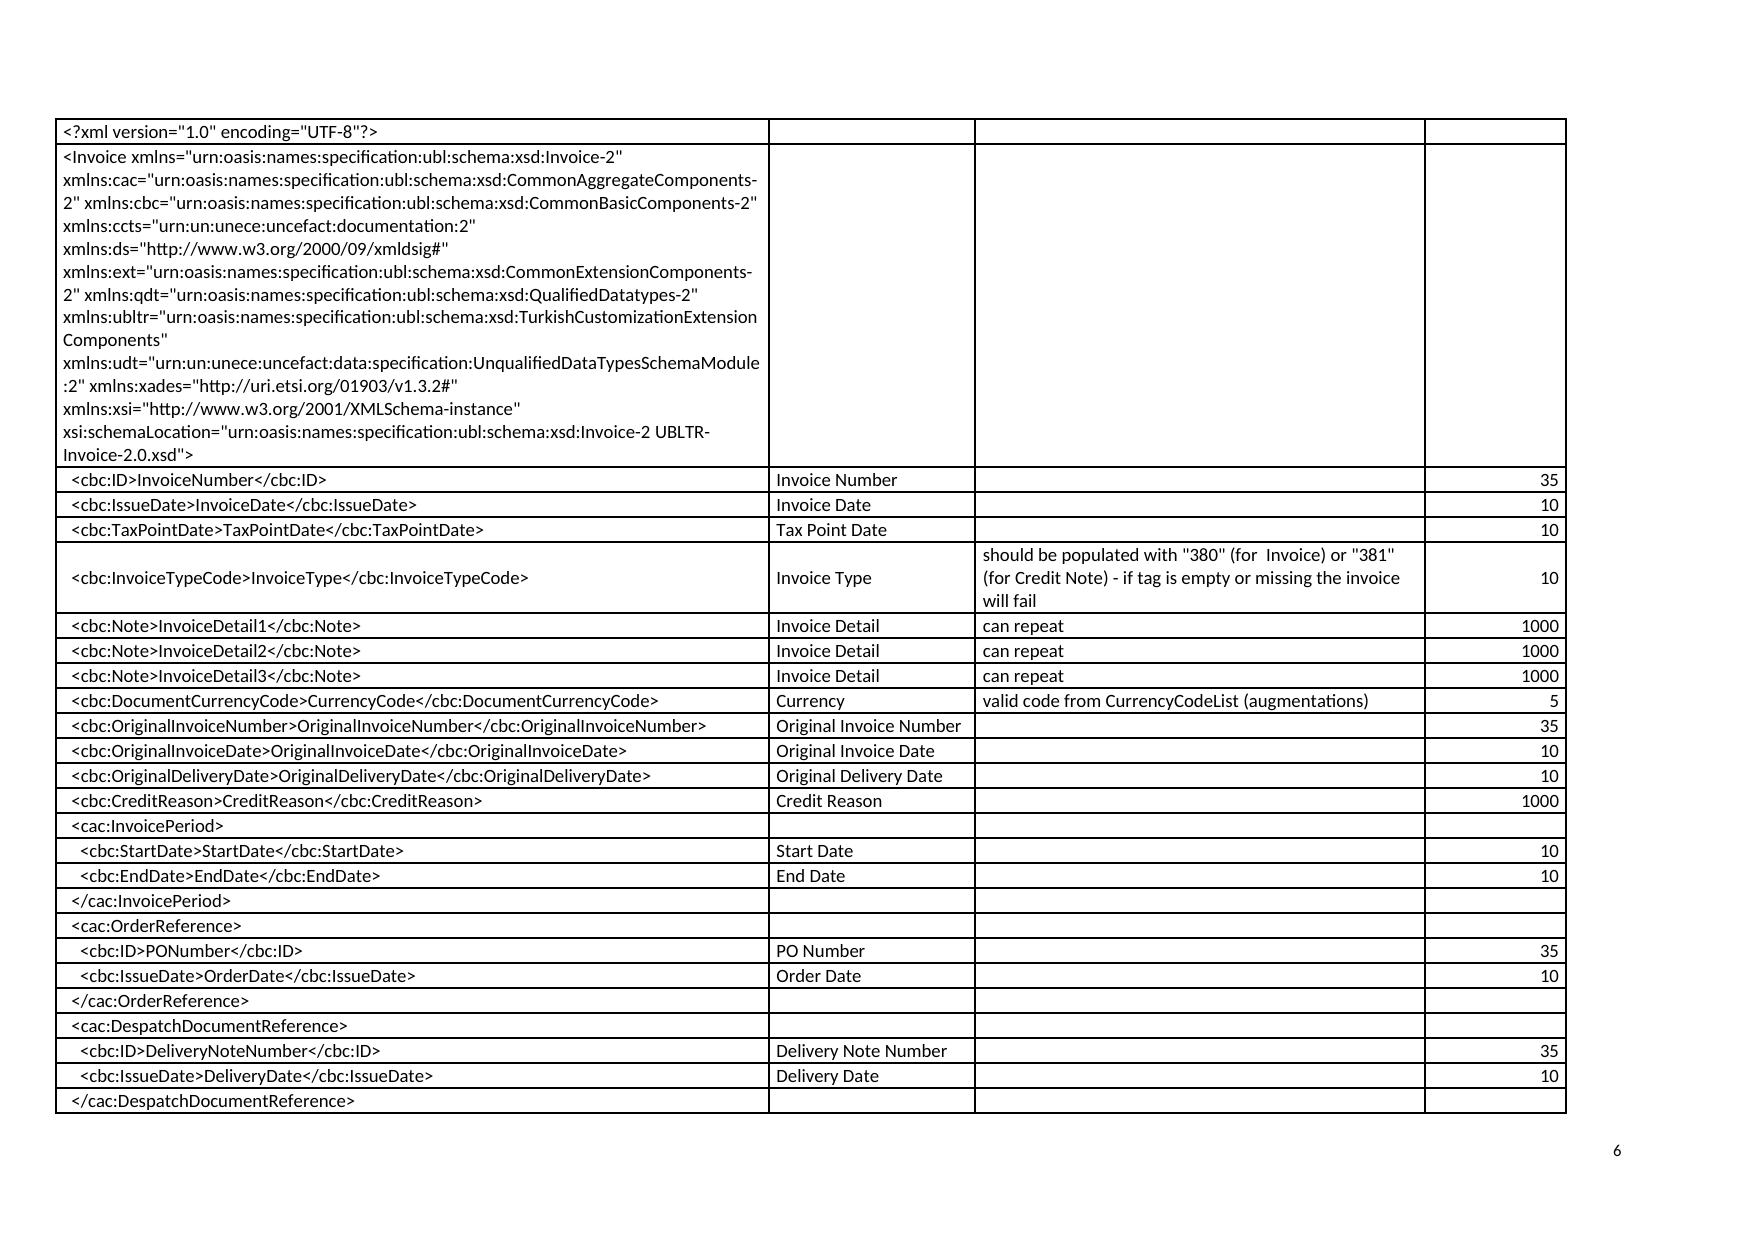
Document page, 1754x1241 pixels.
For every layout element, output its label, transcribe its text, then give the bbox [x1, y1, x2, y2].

table_cell 35 [1426, 1039, 1565, 1062]
table_cell [976, 764, 1424, 787]
table_cell [976, 1064, 1424, 1087]
table_cell 10 [1426, 1064, 1565, 1087]
table_cell Invoice Detail [770, 639, 974, 662]
table_cell [1426, 814, 1565, 837]
table_cell <cbc:Note>InvoiceDetail2</cbc:Note> [57, 639, 768, 662]
table_cell 35 [1426, 939, 1565, 962]
table_cell [976, 914, 1424, 937]
table_cell Invoice Detail [770, 664, 974, 687]
table_cell [770, 120, 974, 143]
table_cell 5 [1426, 689, 1565, 712]
table_cell Invoice Date [770, 493, 974, 516]
table_cell Order Date [770, 964, 974, 987]
table_cell </cac:OrderReference> [57, 989, 768, 1012]
table_cell can repeat [976, 664, 1424, 687]
table_cell <cbc:TaxPointDate>TaxPointDate</cbc:TaxPointDate> [57, 518, 768, 541]
table_cell 35 [1426, 468, 1565, 491]
table_cell <cbc:OriginalInvoiceNumber>OriginalInvoiceNumber</cbc:OriginalInvoiceNumber> [57, 714, 768, 737]
table_cell [976, 789, 1424, 812]
table_cell [1426, 889, 1565, 912]
table_cell [976, 839, 1424, 862]
table_cell [976, 120, 1424, 143]
table_cell [976, 518, 1424, 541]
table_cell 10 [1426, 864, 1565, 887]
table_cell <cbc:IssueDate>DeliveryDate</cbc:IssueDate> [57, 1064, 768, 1087]
table_cell [1426, 1014, 1565, 1037]
table_cell <cac:OrderReference> [57, 914, 768, 937]
table_cell </cac:InvoicePeriod> [57, 889, 768, 912]
table_cell <cbc:DocumentCurrencyCode>CurrencyCode</cbc:DocumentCurrencyCode> [57, 689, 768, 712]
table_cell </cac:DespatchDocumentReference> [57, 1089, 768, 1112]
table_cell <?xml version="1.0" encoding="UTF-8"?> [57, 120, 768, 143]
table_cell [976, 493, 1424, 516]
table_cell 10 [1426, 764, 1565, 787]
table_cell [976, 714, 1424, 737]
table_cell <cbc:ID>PONumber</cbc:ID> [57, 939, 768, 962]
table_cell PO Number [770, 939, 974, 962]
table_cell Original Invoice Number [770, 714, 974, 737]
table_cell [976, 964, 1424, 987]
table_cell 10 [1426, 739, 1565, 762]
table_cell Invoice Type [770, 543, 974, 612]
table_cell Original Invoice Date [770, 739, 974, 762]
table_cell [770, 889, 974, 912]
table_cell [770, 914, 974, 937]
table_cell [976, 939, 1424, 962]
table_cell <Invoice xmlns="urn:oasis:names:specification:ubl:schema:xsd:Invoice-2" xmlns:cac="urn:oasis:names:specification:ubl:schema:xsd:CommonAggregateComponents-2" xmlns:cbc="urn:oasis:names:specification:ubl:schema:xsd:CommonBasicComponents-2" xmlns:ccts="urn:un:unece:uncefact:documentation:2" xmlns:ds="http://www.w3.org/2000/09/xmldsig#" xmlns:ext="urn:oasis:names:specification:ubl:schema:xsd:CommonExtensionComponents-2" xmlns:qdt="urn:oasis:names:specification:ubl:schema:xsd:QualifiedDatatypes-2" xmlns:ubltr="urn:oasis:names:specification:ubl:schema:xsd:TurkishCustomizationExtensionComponents" xmlns:udt="urn:un:unece:uncefact:data:specification:UnqualifiedDataTypesSchemaModule:2" xmlns:xades="http://uri.etsi.org/01903/v1.3.2#" xmlns:xsi="http://www.w3.org/2001/XMLSchema-instance" xsi:schemaLocation="urn:oasis:names:specification:ubl:schema:xsd:Invoice-2 UBLTR-Invoice-2.0.xsd"> [57, 145, 768, 466]
table_cell [976, 1014, 1424, 1037]
table_cell should be populated with "380" (for Invoice) or "381" (for Credit Note) - if tag is empty or missing the invoice will fail [976, 543, 1424, 612]
table_cell [976, 739, 1424, 762]
table_cell 10 [1426, 839, 1565, 862]
table_cell [976, 989, 1424, 1012]
table_cell <cbc:IssueDate>InvoiceDate</cbc:IssueDate> [57, 493, 768, 516]
table_cell [976, 889, 1424, 912]
table_cell [976, 1039, 1424, 1062]
table_cell 1000 [1426, 639, 1565, 662]
table_cell End Date [770, 864, 974, 887]
table_cell [976, 1089, 1424, 1112]
table_cell <cbc:StartDate>StartDate</cbc:StartDate> [57, 839, 768, 862]
table_cell [770, 989, 974, 1012]
table_cell [1426, 145, 1565, 466]
table_cell 1000 [1426, 789, 1565, 812]
table_cell <cbc:OriginalDeliveryDate>OriginalDeliveryDate</cbc:OriginalDeliveryDate> [57, 764, 768, 787]
table_cell <cbc:OriginalInvoiceDate>OriginalInvoiceDate</cbc:OriginalInvoiceDate> [57, 739, 768, 762]
table_cell Credit Reason [770, 789, 974, 812]
table_cell [1426, 989, 1565, 1012]
table_cell 10 [1426, 518, 1565, 541]
table_cell [770, 145, 974, 466]
table_cell <cac:InvoicePeriod> [57, 814, 768, 837]
table_cell <cbc:Note>InvoiceDetail1</cbc:Note> [57, 614, 768, 637]
table_cell [976, 468, 1424, 491]
table_cell [1426, 120, 1565, 143]
table_cell Invoice Detail [770, 614, 974, 637]
table_cell <cac:DespatchDocumentReference> [57, 1014, 768, 1037]
table_cell 35 [1426, 714, 1565, 737]
table_cell Currency [770, 689, 974, 712]
table_cell <cbc:InvoiceTypeCode>InvoiceType</cbc:InvoiceTypeCode> [57, 543, 768, 612]
table_cell <cbc:ID>InvoiceNumber</cbc:ID> [57, 468, 768, 491]
table_cell [770, 814, 974, 837]
table_cell 1000 [1426, 664, 1565, 687]
table_cell 10 [1426, 493, 1565, 516]
table_cell [976, 814, 1424, 837]
table_cell [976, 145, 1424, 466]
table_cell can repeat [976, 639, 1424, 662]
table_cell <cbc:Note>InvoiceDetail3</cbc:Note> [57, 664, 768, 687]
table_cell can repeat [976, 614, 1424, 637]
table_cell <cbc:EndDate>EndDate</cbc:EndDate> [57, 864, 768, 887]
table_cell 10 [1426, 964, 1565, 987]
table_cell [770, 1014, 974, 1037]
table_cell [1426, 1089, 1565, 1112]
table_cell [1426, 914, 1565, 937]
table_cell Original Delivery Date [770, 764, 974, 787]
table_cell Tax Point Date [770, 518, 974, 541]
table_cell <cbc:IssueDate>OrderDate</cbc:IssueDate> [57, 964, 768, 987]
table_cell Invoice Number [770, 468, 974, 491]
table_cell [770, 1089, 974, 1112]
table_cell valid code from CurrencyCodeList (augmentations) [976, 689, 1424, 712]
table_cell Delivery Date [770, 1064, 974, 1087]
table_cell <cbc:CreditReason>CreditReason</cbc:CreditReason> [57, 789, 768, 812]
table_cell [976, 864, 1424, 887]
table_cell Start Date [770, 839, 974, 862]
table_cell <cbc:ID>DeliveryNoteNumber</cbc:ID> [57, 1039, 768, 1062]
table_cell 10 [1426, 543, 1565, 612]
table_cell Delivery Note Number [770, 1039, 974, 1062]
table_cell 1000 [1426, 614, 1565, 637]
